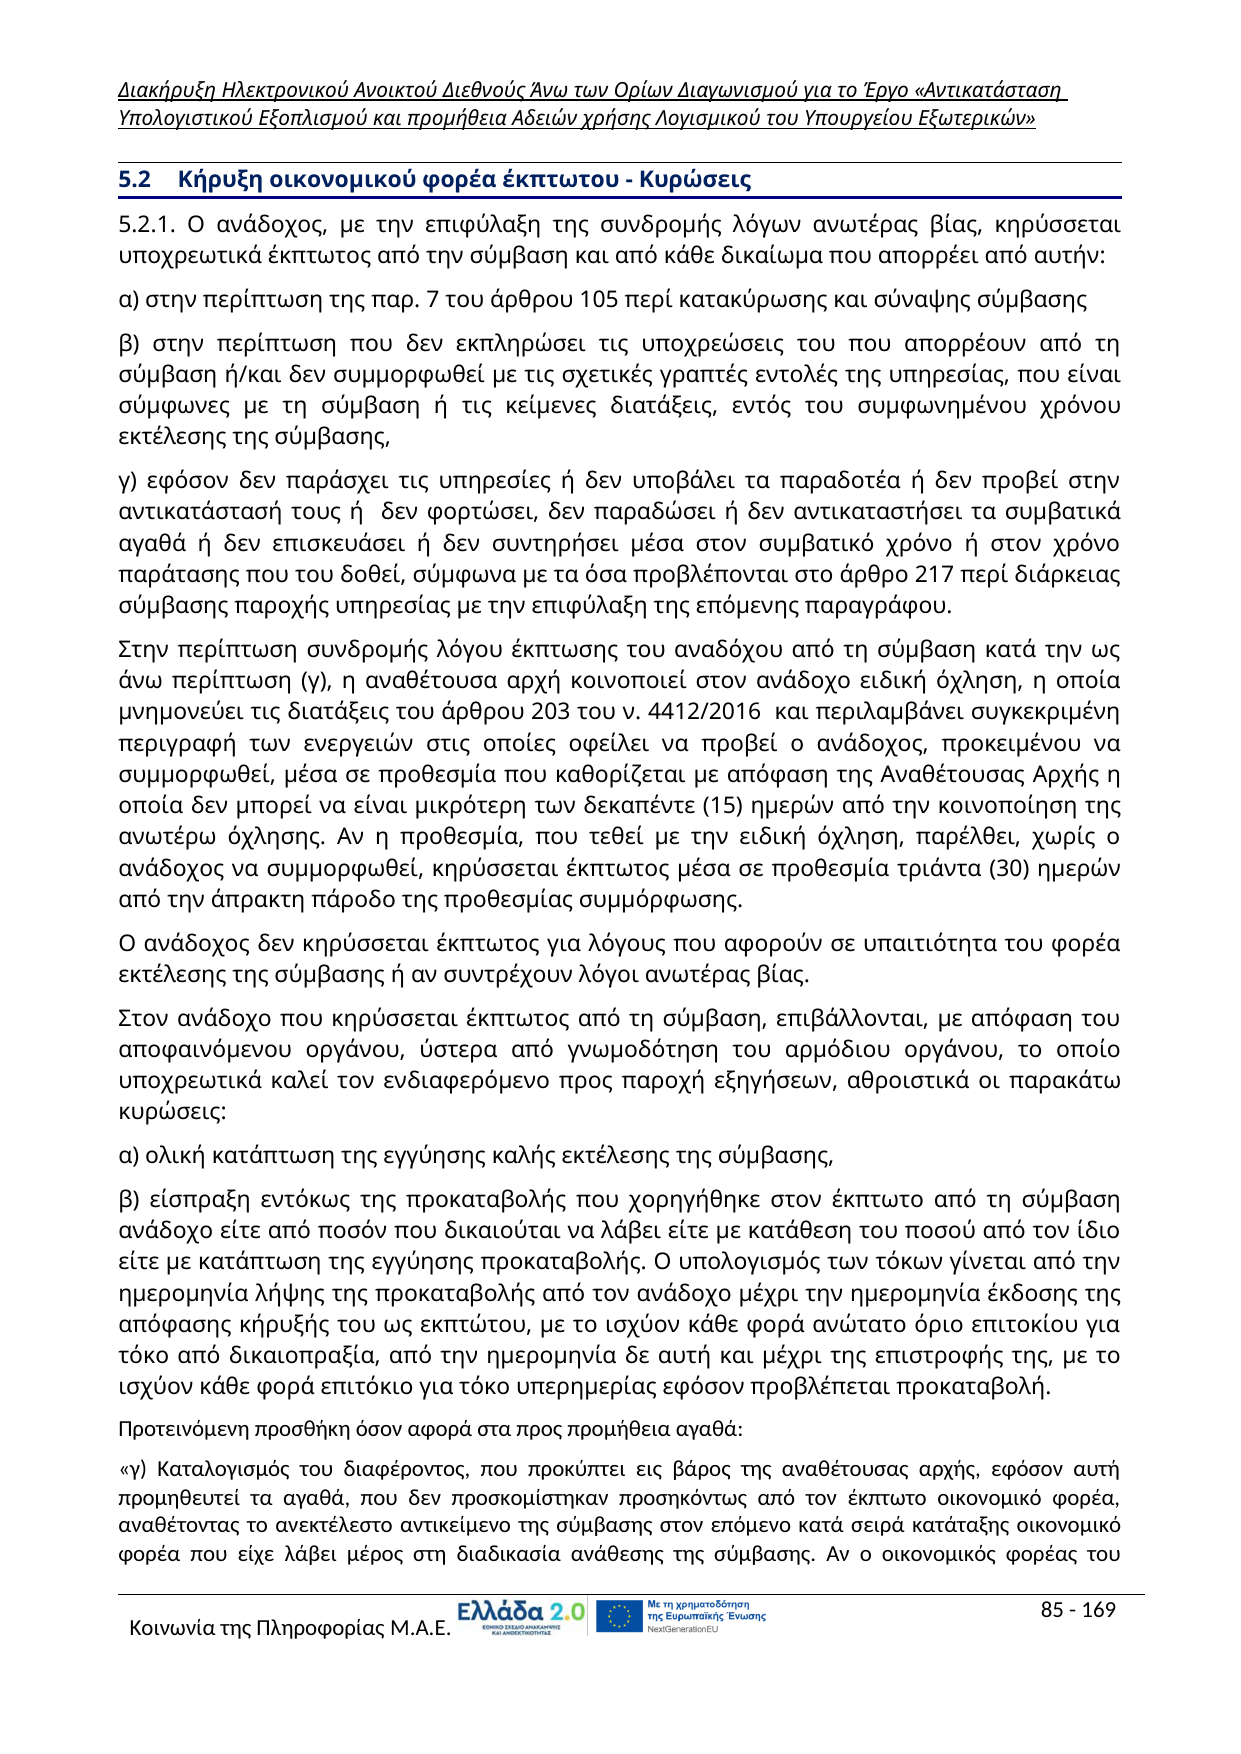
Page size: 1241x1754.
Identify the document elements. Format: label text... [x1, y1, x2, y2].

text Προτεινόμενη προσθήκη όσον αφορά στα προς προμήθεια αγαθά: [118, 1414, 1122, 1442]
text Στον ανάδοχο που κηρύσσεται έκπτωτος από τη σύμβαση, επιβάλλονται, με απόφαση του αποφαινόμενου οργάνου, ύστερα από γνωμοδότηση του αρμόδιου οργάνου, το οποίο υποχρεωτικά καλεί τον ενδιαφερόμενο προς παροχή εξηγήσεων, αθροιστικά οι παρακάτω κυρώσεις: [118, 1002, 1122, 1127]
text α) ολική κατάπτωση της εγγύησης καλής εκτέλεσης της σύμβασης, [118, 1139, 1122, 1170]
text Ο ανάδοχος δεν κηρύσσεται έκπτωτος για λόγους που αφορούν σε υπαιτιότητα του φορέα εκτέλεσης της σύμβασης ή αν συντρέχουν λόγοι ανωτέρας βίας. [118, 927, 1122, 989]
text Στην περίπτωση συνδρομής λόγου έκπτωσης του αναδόχου από τη σύμβαση κατά την ως άνω περίπτωση (γ), η αναθέτουσα αρχή κοινοποιεί στον ανάδοχο ειδική όχληση, η οποία μνημονεύει τις διατάξεις του άρθρου 203 του ν. 4412/2016 και περιλαμβάνει συγκεκριμένη περιγραφή των ενεργειών στις οποίες οφείλει να προβεί ο ανάδοχος, προκειμένου να συμμορφωθεί, μέσα σε προθεσμία που καθορίζεται με απόφαση της Αναθέτουσας Αρχής η οποία δεν μπορεί να είναι μικρότερη των δεκαπέντε (15) ημερών από την κοινοποίηση της ανωτέρω όχλησης. Αν η προθεσμία, που τεθεί με την ειδική όχληση, παρέλθει, χωρίς ο ανάδοχος να συμμορφωθεί, κηρύσσεται έκπτωτος μέσα σε προθεσμία τριάντα (30) ημερών από την άπρακτη πάροδο της προθεσμίας συμμόρφωσης. [118, 633, 1122, 914]
text 5.2.1. Ο ανάδοχος, με την επιφύλαξη της συνδρομής λόγων ανωτέρας βίας, κηρύσσεται υποχρεωτικά έκπτωτος από την σύμβαση και από κάθε δικαίωμα που απορρέει από αυτήν: [118, 208, 1122, 270]
subtitle Κήρυξη οικονομικού φορέα έκπτωτου - Κυρώσεις [118, 163, 1122, 196]
text α) στην περίπτωση της παρ. 7 του άρθρου 105 περί κατακύρωσης και σύναψης σύμβασης [118, 283, 1122, 314]
text γ) εφόσον δεν παράσχει τις υπηρεσίες ή δεν υποβάλει τα παραδοτέα ή δεν προβεί στην αντικατάστασή τους ή δεν φορτώσει, δεν παραδώσει ή δεν αντικαταστήσει τα συμβατικά αγαθά ή δεν επισκευάσει ή δεν συντηρήσει μέσα στον συμβατικό χρόνο ή στον χρόνο παράτασης που του δοθεί, σύμφωνα με τα όσα προβλέπονται στο άρθρο 217 περί διάρκειας σύμβασης παροχής υπηρεσίας με την επιφύλαξη της επόμενης παραγράφου. [118, 464, 1122, 620]
text β) στην περίπτωση που δεν εκπληρώσει τις υποχρεώσεις του που απορρέουν από τη σύμβαση ή/και δεν συμμορφωθεί με τις σχετικές γραπτές εντολές της υπηρεσίας, που είναι σύμφωνες με τη σύμβαση ή τις κείμενες διατάξεις, εντός του συμφωνημένου χρόνου εκτέλεσης της σύμβασης, [118, 327, 1122, 452]
picture [456, 1595, 770, 1636]
text β) είσπραξη εντόκως της προκαταβολής που χορηγήθηκε στον έκπτωτο από τη σύμβαση ανάδοχο είτε από ποσόν που δικαιούται να λάβει είτε με κατάθεση του ποσού από τον ίδιο είτε με κατάπτωση της εγγύησης προκαταβολής. Ο υπολογισμός των τόκων γίνεται από την ημερομηνία λήψης της προκαταβολής από τον ανάδοχο μέχρι την ημερομηνία έκδοσης της απόφασης κήρυξής του ως εκπτώτου, με το ισχύον κάθε φορά ανώτατο όριο επιτοκίου για τόκο από δικαιοπραξία, από την ημερομηνία δε αυτή και μέχρι της επιστροφής της, με το ισχύον κάθε φορά επιτόκιο για τόκο υπερημερίας εφόσον προβλέπεται προκαταβολή. [118, 1183, 1122, 1402]
